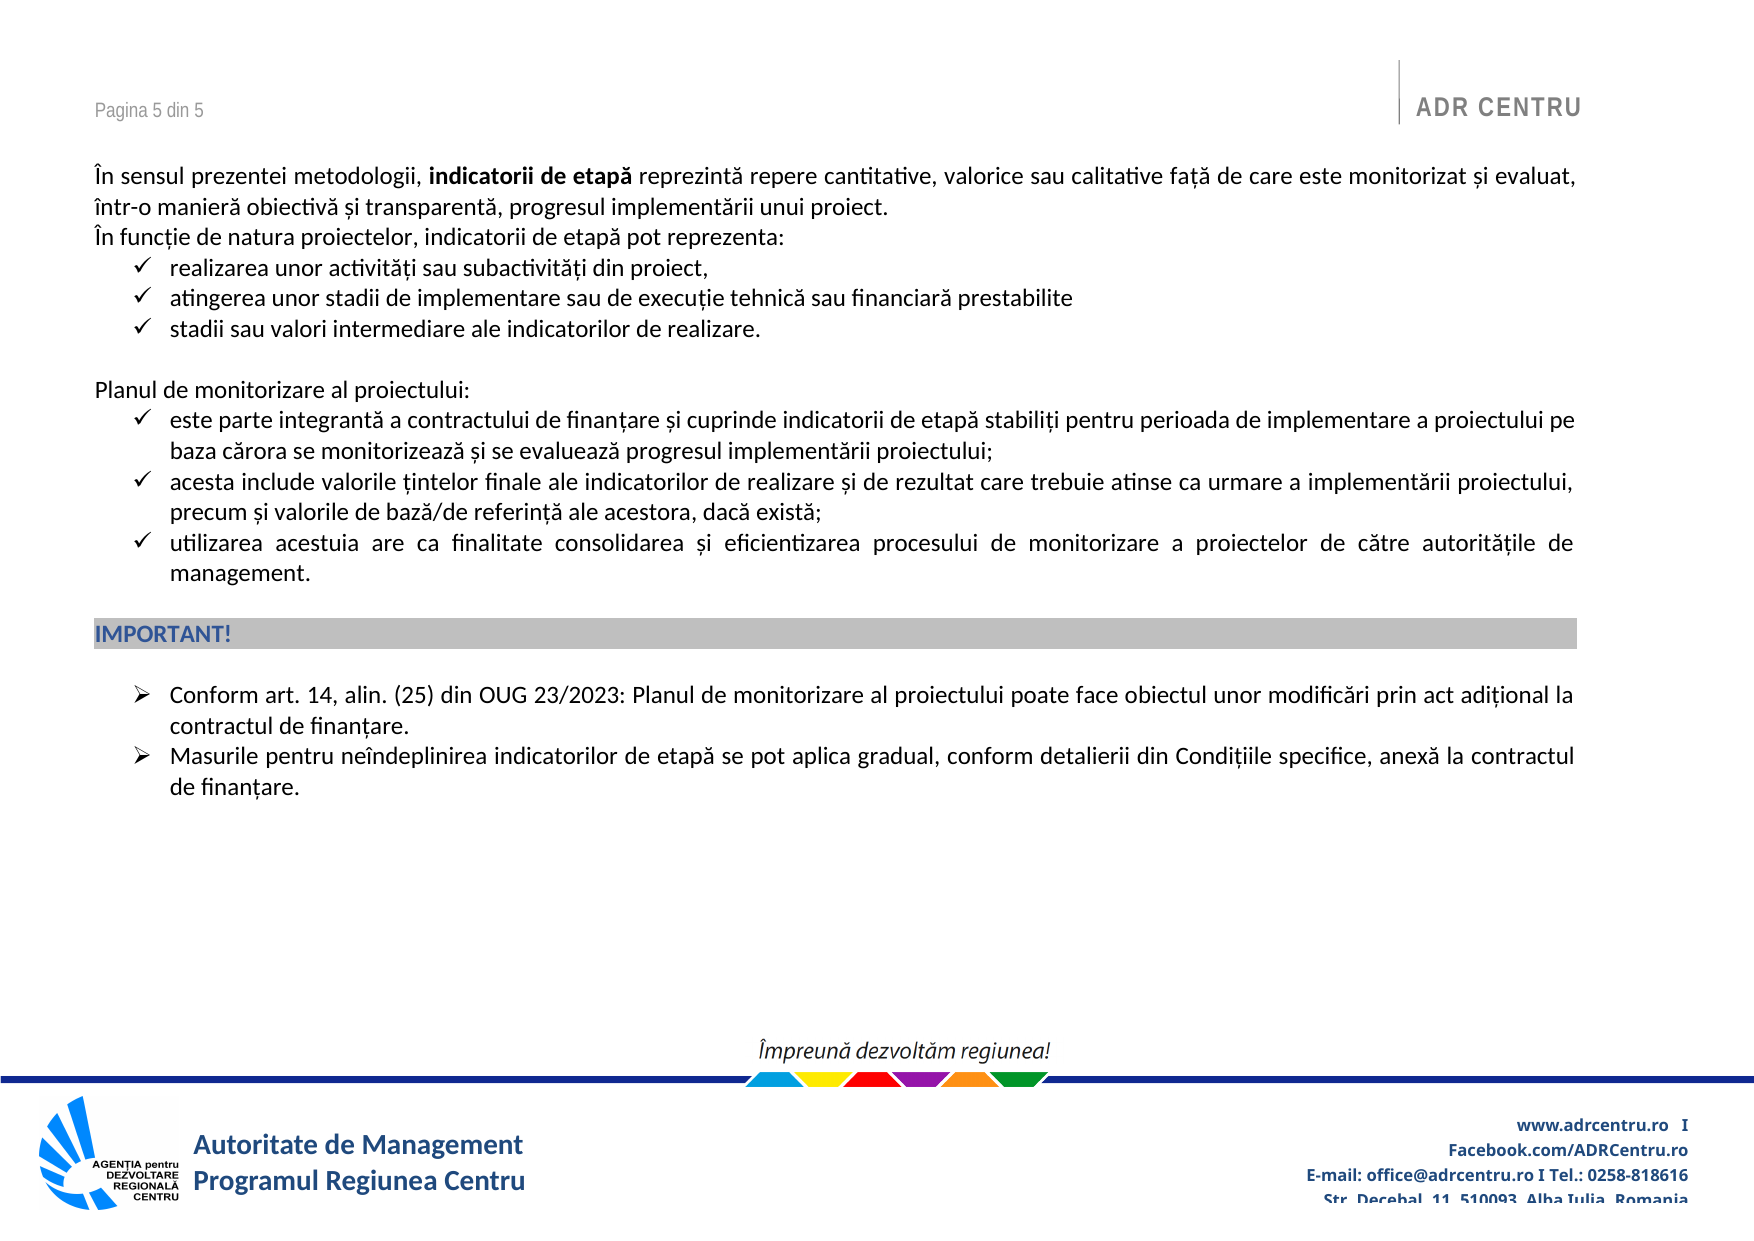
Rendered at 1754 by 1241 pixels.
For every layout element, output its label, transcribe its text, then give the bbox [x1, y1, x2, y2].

list Masurile pentru neîndeplinirea indicatorilor de etapă se pot aplica gradual, conform detalierii din Condițiile specifice, anexă la contractul de finanțare. [132, 740, 1577, 801]
list este parte integrantă a contractului de finanţare şi cuprinde indicatorii de etapă stabiliţi pentru perioada de implementare a proiectului pe baza cărora se monitorizează şi se evaluează progresul implementării proiectului; [132, 404, 1577, 466]
picture [0, 1072, 758, 1087]
list utilizarea acestuia are ca finalitate consolidarea şi eficientizarea procesului de monitorizare a proiectelor de către autoritățile de management. [132, 527, 1577, 588]
text În sensul prezentei metodologii, indicatorii de etapă reprezintă repere cantitative, valorice sau calitative faţă de care este monitorizat şi evaluat, într-o manieră obiectivă şi transparentă, progresul implementării unui proiect. [94, 160, 1577, 221]
list acesta include valorile țintelor finale ale indicatorilor de realizare şi de rezultat care trebuie atinse ca urmare a implementării proiectului, precum şi valorile de bază/de referință ale acestora, dacă există; [132, 466, 1577, 527]
picture [745, 1037, 1064, 1064]
text În funcţie de natura proiectelor, indicatorii de etapă pot reprezenta: [94, 221, 1577, 252]
list realizarea unor activităţi sau subactivităţi din proiect, [132, 252, 1577, 282]
picture [39, 1096, 179, 1210]
picture [791, 1072, 1754, 1087]
text Planul de monitorizare al proiectului: [94, 374, 1577, 404]
list atingerea unor stadii de implementare sau de execuţie tehnică sau financiară prestabilite [132, 282, 1577, 313]
list stadii sau valori intermediare ale indicatorilor de realizare. [132, 313, 1577, 343]
list Conform art. 14, alin. (25) din OUG 23/2023: Planul de monitorizare al proiectului poate face obiectul unor modificări prin act adițional la contractul de finanţare. [132, 679, 1577, 740]
text IMPORTANT! [94, 618, 1577, 649]
